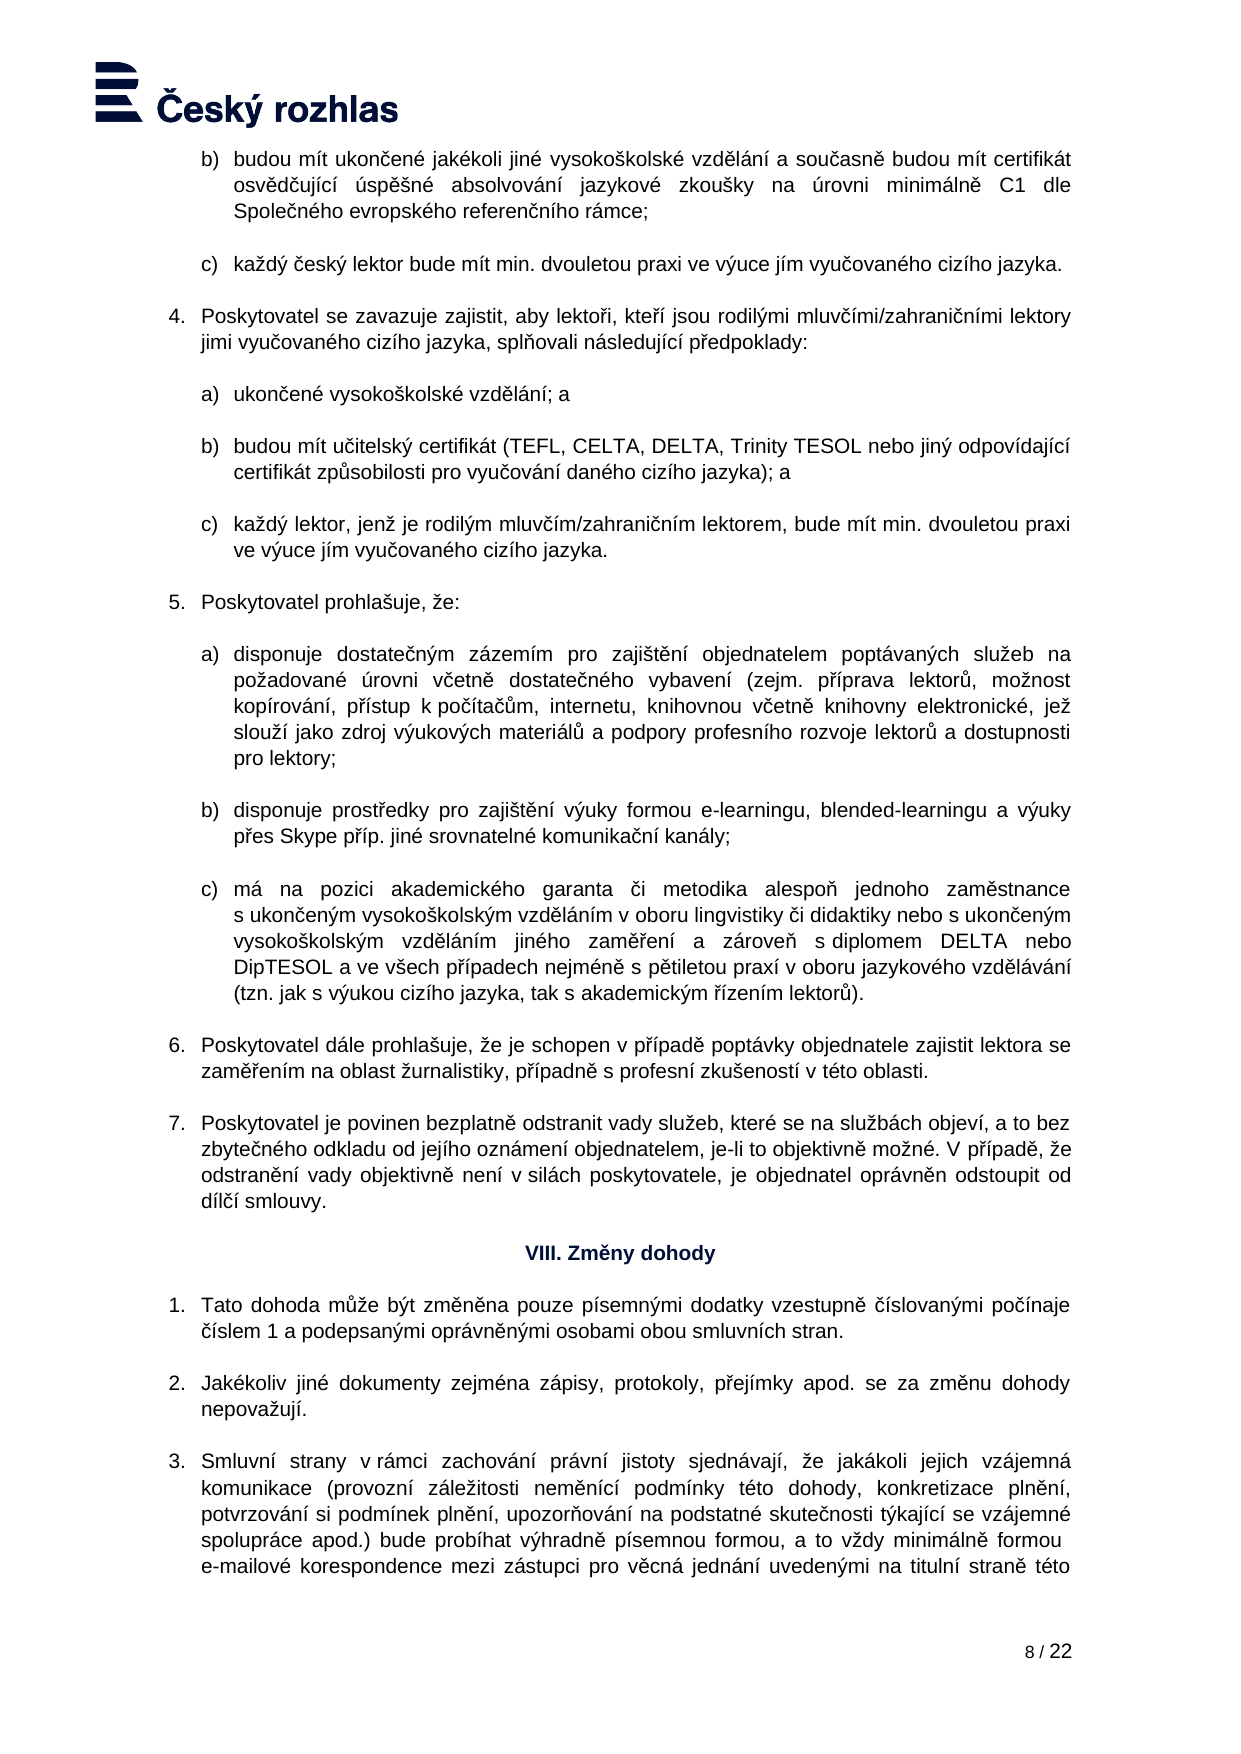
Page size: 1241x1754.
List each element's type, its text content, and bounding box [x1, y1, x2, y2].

list každý lektor, jenž je rodilým mluvčím/zahraničním lektorem, bude mít min. dvouletou praxi ve výuce jím vyučovaného cizího jazyka. [201, 511, 1072, 563]
list budou mít ukončené jakékoli jiné vysokoškolské vzdělání a současně budou mít certifikát osvědčující úspěšné absolvování jazykové zkoušky na úrovni minimálně C1 dle Společného evropského referenčního rámce; [201, 146, 1072, 224]
list Tato dohoda může být změněna pouze písemnými dodatky vzestupně číslovanými počínaje číslem 1 a podepsanými oprávněnými osobami obou smluvních stran. [168, 1292, 1072, 1344]
picture [95, 62, 398, 128]
subtitle Změny dohody [168, 1240, 1072, 1266]
list Jakékoliv jiné dokumenty zejména zápisy, protokoly, přejímky apod. se za změnu dohody nepovažují. [168, 1370, 1072, 1422]
list Poskytovatel dále prohlašuje, že je schopen v případě poptávky objednatele zajistit lektora se zaměřením na oblast žurnalistiky, případně s profesní zkušeností v této oblasti. [168, 1031, 1072, 1083]
list disponuje dostatečným zázemím pro zajištění objednatelem poptávaných služeb na požadované úrovni včetně dostatečného vybavení (zejm. příprava lektorů, možnost kopírování, přístup k počítačům, internetu, knihovnou včetně knihovny elektronické, jež slouží jako zdroj výukových materiálů a podpory profesního rozvoje lektorů a dostupnosti pro lektory; [201, 641, 1072, 771]
list Poskytovatel je povinen bezplatně odstranit vady služeb, které se na službách objeví, a to bez zbytečného odkladu od jejího oznámení objednatelem, je-li to objektivně možné. V případě, že odstranění vady objektivně není v silách poskytovatele, je objednatel oprávněn odstoupit od dílčí smlouvy. [168, 1109, 1072, 1214]
list Poskytovatel prohlašuje, že: [168, 589, 1072, 615]
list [168, 1448, 1072, 1578]
list každý český lektor bude mít min. dvouletou praxi ve výuce jím vyučovaného cizího jazyka. [201, 250, 1072, 276]
list ukončené vysokoškolské vzdělání; a [201, 380, 1072, 406]
list budou mít učitelský certifikát (TEFL, CELTA, DELTA, Trinity TESOL nebo jiný odpovídající certifikát způsobilosti pro vyučování daného cizího jazyka); a [201, 432, 1072, 484]
list má na pozici akademického garanta či metodika alespoň jednoho zaměstnance s ukončeným vysokoškolským vzděláním v oboru lingvistiky či didaktiky nebo s ukončeným vysokoškolským vzděláním jiného zaměření a zároveň s diplomem DELTA nebo DipTESOL a ve všech případech nejméně s pětiletou praxí v oboru jazykového vzdělávání (tzn. jak s výukou cizího jazyka, tak s akademickým řízením lektorů). [201, 875, 1072, 1005]
list Poskytovatel se zavazuje zajistit, aby lektoři, kteří jsou rodilými mluvčími/zahraničními lektory jimi vyučovaného cizího jazyka, splňovali následující předpoklady: [168, 302, 1072, 354]
list disponuje prostředky pro zajištění výuky formou e-learningu, blended-learningu a výuky přes Skype příp. jiné srovnatelné komunikační kanály; [201, 797, 1072, 849]
